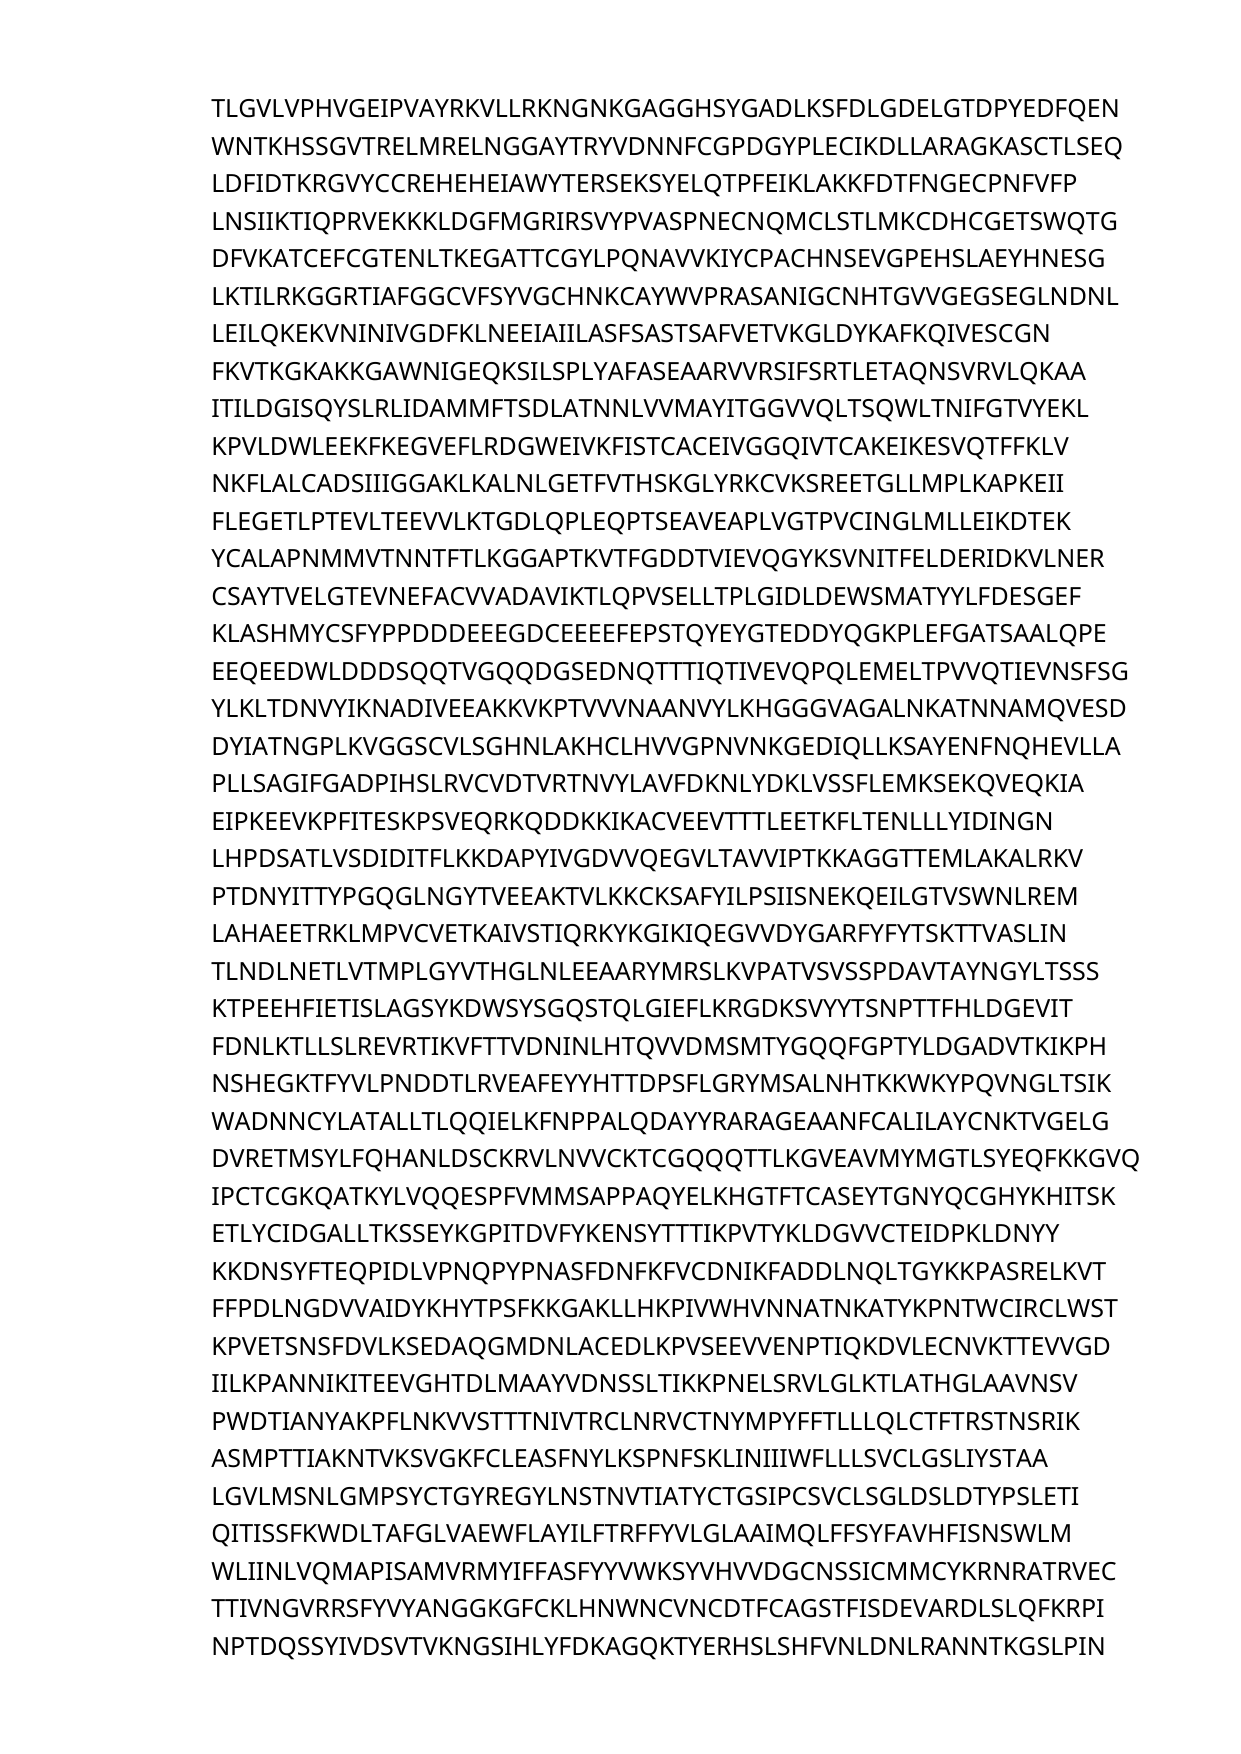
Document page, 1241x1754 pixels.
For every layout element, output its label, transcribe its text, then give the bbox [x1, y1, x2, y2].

text WADNNCYLATALLTLQQIELKFNPPALQDAYYRARAGEAANFCALILAYCNKTVGELG [75, 1102, 1165, 1139]
text KPVETSNSFDVLKSEDAQGMDNLACEDLKPVSEEVVENPTIQKDVLECNVKTTEVVGD [75, 1327, 1165, 1364]
text ASMPTTIAKNTVKSVGKFCLEASFNYLKSPNFSKLINIIIWFLLLSVCLGSLIYSTAA [75, 1439, 1165, 1477]
text YCALAPNMMVTNNTFTLKGGAPTKVTFGDDTVIEVQGYKSVNITFELDERIDKVLNER [75, 539, 1165, 577]
text TLGVLVPHVGEIPVAYRKVLLRKNGNKGAGGHSYGADLKSFDLGDELGTDPYEDFQEN [75, 89, 1165, 127]
text IILKPANNIKITEEVGHTDLMAAYVDNSSLTIKKPNELSRVLGLKTLATHGLAAVNSV [75, 1364, 1165, 1402]
text NPTDQSSYIVDSVTVKNGSIHLYFDKAGQKTYERHSLSHFVNLDNLRANNTKGSLPIN [75, 1627, 1165, 1664]
text FFPDLNGDVVAIDYKHYTPSFKKGAKLLHKPIVWHVNNATNKATYKPNTWCIRCLWST [75, 1289, 1165, 1327]
text ITILDGISQYSLRLIDAMMFTSDLATNNLVVMAYITGGVVQLTSQWLTNIFGTVYEKL [75, 389, 1165, 427]
text LNSIIKTIQPRVEKKKLDGFMGRIRSVYPVASPNECNQMCLSTLMKCDHCGETSWQTG [75, 202, 1165, 239]
text LHPDSATLVSDIDITFLKKDAPYIVGDVVQEGVLTAVVIPTKKAGGTTEMLAKALRKV [75, 839, 1165, 877]
text FKVTKGKAKKGAWNIGEQKSILSPLYAFASEAARVVRSIFSRTLETAQNSVRVLQKAA [75, 352, 1165, 389]
text LAHAEETRKLMPVCVETKAIVSTIQRKYKGIKIQEGVVDYGARFYFYTSKTTVASLIN [75, 914, 1165, 952]
text KLASHMYCSFYPPDDDEEEGDCEEEEFEPSTQYEYGTEDDYQGKPLEFGATSAALQPE [75, 614, 1165, 652]
text KPVLDWLEEKFKEGVEFLRDGWEIVKFISTCACEIVGGQIVTCAKEIKESVQTFFKLV [75, 427, 1165, 464]
text ETLYCIDGALLTKSSEYKGPITDVFYKENSYTTTIKPVTYKLDGVVCTEIDPKLDNYY [75, 1214, 1165, 1252]
text LGVLMSNLGMPSYCTGYREGYLNSTNVTIATYCTGSIPCSVCLSGLDSLDTYPSLETI [75, 1477, 1165, 1514]
text TTIVNGVRRSFYVYANGGKGFCKLHNWNCVNCDTFCAGSTFISDEVARDLSLQFKRPI [75, 1589, 1165, 1627]
text NSHEGKTFYVLPNDDTLRVEAFEYYHTTDPSFLGRYMSALNHTKKWKYPQVNGLTSIK [75, 1064, 1165, 1102]
text EIPKEEVKPFITESKPSVEQRKQDDKKIKACVEEVTTTLEETKFLTENLLLYIDINGN [75, 802, 1165, 839]
text PWDTIANYAKPFLNKVVSTTTNIVTRCLNRVCTNYMPYFFTLLLQLCTFTRSTNSRIK [75, 1402, 1165, 1439]
text DFVKATCEFCGTENLTKEGATTCGYLPQNAVVKIYCPACHNSEVGPEHSLAEYHNESG [75, 239, 1165, 277]
text PTDNYITTYPGQGLNGYTVEEAKTVLKKCKSAFYILPSIISNEKQEILGTVSWNLREM [75, 877, 1165, 914]
text WLIINLVQMAPISAMVRMYIFFASFYYVWKSYVHVVDGCNSSICMMCYKRNRATRVEC [75, 1552, 1165, 1589]
text DVRETMSYLFQHANLDSCKRVLNVVCKTCGQQQTTLKGVEAVMYMGTLSYEQFKKGVQ [75, 1139, 1165, 1177]
text QITISSFKWDLTAFGLVAEWFLAYILFTRFFYVLGLAAIMQLFFSYFAVHFISNSWLM [75, 1514, 1165, 1552]
text DYIATNGPLKVGGSCVLSGHNLAKHCLHVVGPNVNKGEDIQLLKSAYENFNQHEVLLA [75, 727, 1165, 764]
text EEQEEDWLDDDSQQTVGQQDGSEDNQTTTIQTIVEVQPQLEMELTPVVQTIEVNSFSG [75, 652, 1165, 689]
text FDNLKTLLSLREVRTIKVFTTVDNINLHTQVVDMSMTYGQQFGPTYLDGADVTKIKPH [75, 1027, 1165, 1064]
text LEILQKEKVNINIVGDFKLNEEIAIILASFSASTSAFVETVKGLDYKAFKQIVESCGN [75, 314, 1165, 352]
text NKFLALCADSIIIGGAKLKALNLGETFVTHSKGLYRKCVKSREETGLLMPLKAPKEII [75, 464, 1165, 502]
text YLKLTDNVYIKNADIVEEAKKVKPTVVVNAANVYLKHGGGVAGALNKATNNAMQVESD [75, 689, 1165, 727]
text KTPEEHFIETISLAGSYKDWSYSGQSTQLGIEFLKRGDKSVYYTSNPTTFHLDGEVIT [75, 989, 1165, 1027]
text LDFIDTKRGVYCCREHEHEIAWYTERSEKSYELQTPFEIKLAKKFDTFNGECPNFVFP [75, 164, 1165, 202]
text PLLSAGIFGADPIHSLRVCVDTVRTNVYLAVFDKNLYDKLVSSFLEMKSEKQVEQKIA [75, 764, 1165, 802]
text LKTILRKGGRTIAFGGCVFSYVGCHNKCAYWVPRASANIGCNHTGVVGEGSEGLNDNL [75, 277, 1165, 314]
text TLNDLNETLVTMPLGYVTHGLNLEEAARYMRSLKVPATVSVSSPDAVTAYNGYLTSSS [75, 952, 1165, 989]
text KKDNSYFTEQPIDLVPNQPYPNASFDNFKFVCDNIKFADDLNQLTGYKKPASRELKVT [75, 1252, 1165, 1289]
text WNTKHSSGVTRELMRELNGGAYTRYVDNNFCGPDGYPLECIKDLLARAGKASCTLSEQ [75, 127, 1165, 164]
text CSAYTVELGTEVNEFACVVADAVIKTLQPVSELLTPLGIDLDEWSMATYYLFDESGEF [75, 577, 1165, 614]
text IPCTCGKQATKYLVQQESPFVMMSAPPAQYELKHGTFTCASEYTGNYQCGHYKHITSK [75, 1177, 1165, 1214]
text FLEGETLPTEVLTEEVVLKTGDLQPLEQPTSEAVEAPLVGTPVCINGLMLLEIKDTEK [75, 502, 1165, 539]
